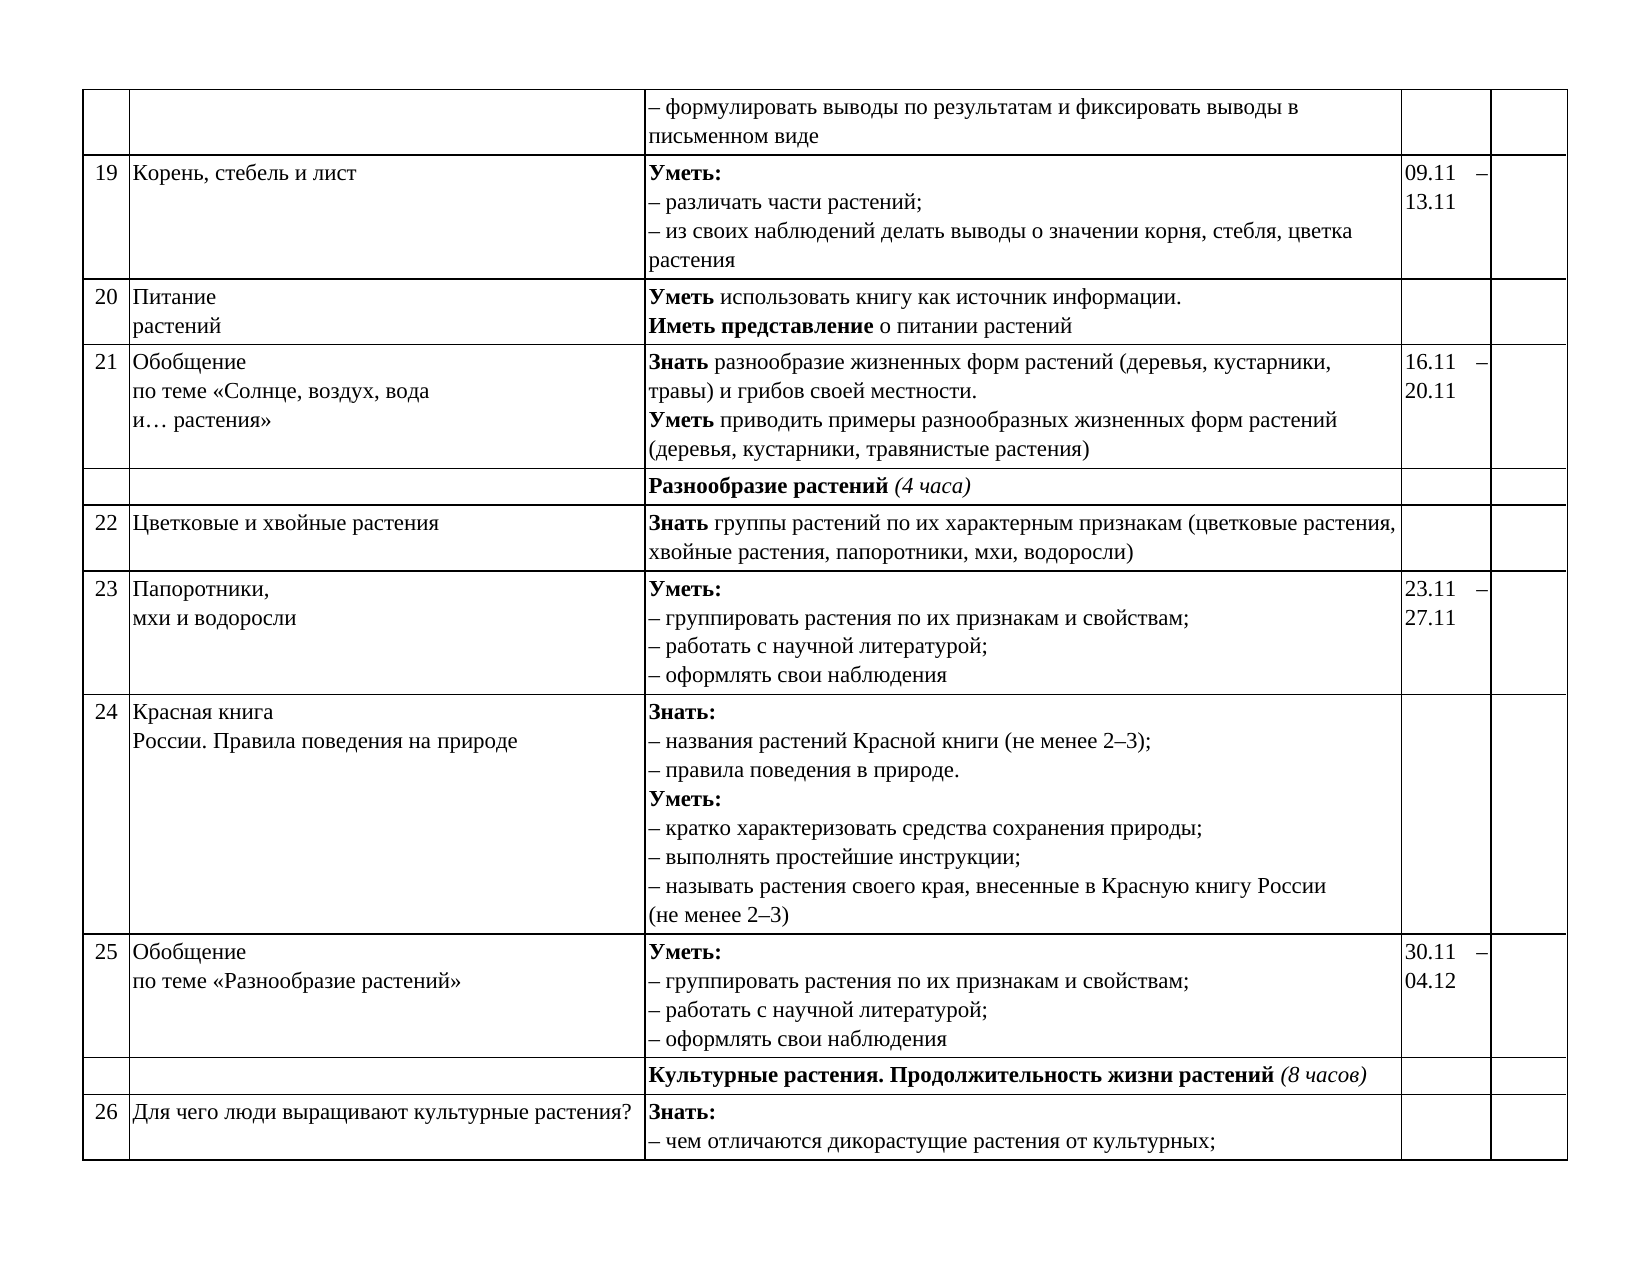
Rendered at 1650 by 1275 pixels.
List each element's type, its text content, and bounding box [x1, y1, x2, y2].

table_cell [1402, 695, 1490, 933]
table_cell Уметь использовать книгу как источник информации. Иметь представление о питании растений [646, 280, 1401, 344]
table_cell [1492, 570, 1567, 693]
table_cell 21 [84, 345, 129, 467]
table_cell 22 [84, 506, 129, 570]
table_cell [646, 90, 1401, 154]
table_cell Обобщение по теме «Солнце, воздух, вода и… растения» [130, 345, 644, 467]
table_cell [1492, 1094, 1567, 1159]
table_cell [1402, 280, 1490, 344]
table_cell Уметь: – группировать растения по их признакам и свойствам; – работать с научной литературой; – оформлять свои наблюдения [646, 935, 1401, 1057]
table_cell 19 [84, 156, 129, 278]
table_cell Папоротники, мхи и водоросли [130, 572, 644, 693]
table_cell [1492, 278, 1567, 344]
table_cell [1492, 154, 1567, 278]
table_cell Цветковые и хвойные растения [130, 506, 644, 570]
table_cell Знать группы растений по их характерным признакам (цветковые растения, хвойные растения, папоротники, мхи, водоросли) [646, 506, 1401, 570]
table_cell Культурные растения. Продолжительность жизни растений (8 часов) [646, 1058, 1401, 1093]
table_cell 09.11 – 13.11 [1402, 156, 1490, 278]
table_cell 26 [84, 1095, 129, 1159]
table_cell [1492, 504, 1567, 570]
table_cell [130, 469, 644, 504]
table_cell Знать разнообразие жизненных форм растений (деревья, кустарники, травы) и грибов своей местности. Уметь приводить примеры разнообразных жизненных форм растений (деревья, кустарники, травянистые растения) [646, 345, 1401, 467]
table_cell 30.11 – 04.12 [1402, 935, 1490, 1057]
table_cell 24 [84, 695, 129, 933]
table_cell Знать: – названия растений Красной книги (не менее 2–3); – правила поведения в природе. Уметь: – кратко характеризовать средства сохранения природы; – выполнять простейшие инструкции; – называть растения своего края, внесенные в Красную книгу России (не менее 2–3) [646, 695, 1401, 933]
table_cell 16.11 – 20.11 [1402, 345, 1490, 467]
table_cell Уметь: – различать части растений; – из своих наблюдений делать выводы о значении корня, стебля, цветка растения [646, 156, 1401, 278]
table_cell [84, 469, 129, 504]
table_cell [646, 1095, 1401, 1159]
table_cell 25 [84, 935, 129, 1057]
table_cell [1492, 90, 1567, 154]
table_cell [1492, 344, 1567, 467]
table_cell [1402, 1095, 1490, 1159]
table_cell Корень, стебель и лист [130, 156, 644, 278]
table_cell Разнообразие растений (4 часа) [646, 469, 1401, 504]
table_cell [130, 90, 644, 154]
table_cell Красная книга России. Правила поведения на природе [130, 695, 644, 933]
table_cell Питание растений [130, 280, 644, 344]
table_cell Обобщение по теме «Разнообразие растений» [130, 935, 644, 1057]
table_cell Уметь: – группировать растения по их признакам и свойствам; – работать с научной литературой; – оформлять свои наблюдения [646, 572, 1401, 693]
table_cell 23 [84, 572, 129, 693]
table_cell 20 [84, 280, 129, 344]
table_cell [84, 1058, 129, 1093]
table_cell [130, 1058, 644, 1093]
table_cell [1402, 469, 1490, 504]
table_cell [130, 1095, 644, 1159]
table_cell [1402, 1058, 1490, 1093]
table_cell [1402, 506, 1490, 570]
table_cell [1492, 933, 1567, 1057]
table_cell 23.11 – 27.11 [1402, 572, 1490, 693]
table_cell [1492, 1057, 1567, 1093]
table_cell 18 [84, 90, 129, 154]
table_cell [1492, 694, 1567, 933]
table_cell [1402, 90, 1490, 154]
table_cell [1492, 467, 1567, 504]
